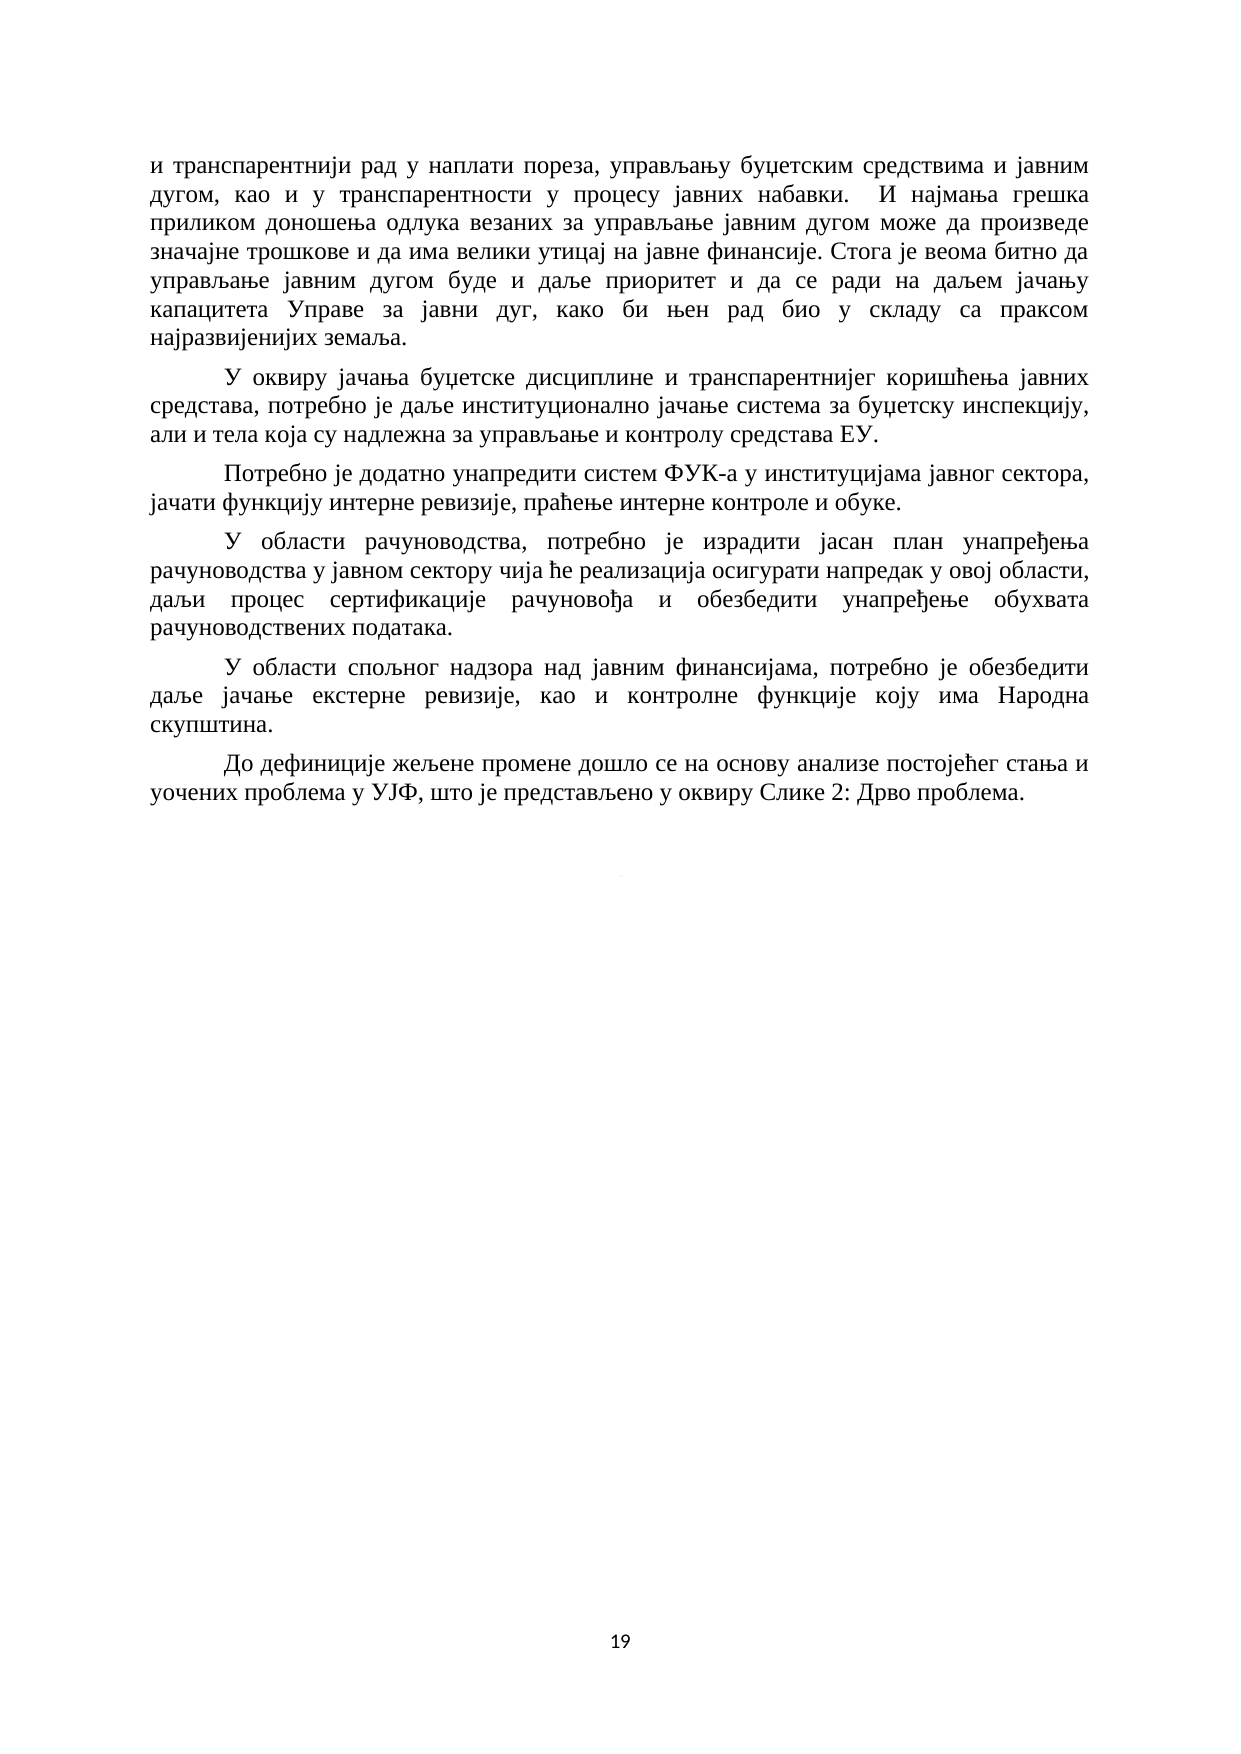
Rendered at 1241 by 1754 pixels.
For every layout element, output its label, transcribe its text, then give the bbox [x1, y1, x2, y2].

text У области рачуноводства, потребно је израдити јасан план унапређења рачуноводства у јавном сектору чија ће реализација осигурати напредак у овој области, даљи процес сертификације рачуновођа и обезбедити унапређење обухвата рачуноводствених података. [150, 526, 1090, 641]
text Потребно је додатно унапредити систем ФУК-а у институцијама јавног сектора, јачати функцију интерне ревизије, праћење интерне контроле и обуке. [150, 458, 1090, 516]
text У области спољног надзора над јавним финансијама, потребно је обезбедити даље јачање екстерне ревизије, као и контролне функције коју има Народна скупштина. [150, 652, 1090, 738]
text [150, 150, 1090, 351]
text У оквиру јачања буџетске дисциплине и транспарентнијег коришћења јавних средстава, потребно је даље институционално јачање система за буџетску инспекцију, али и тела која су надлежна за управљање и контролу средстава ЕУ. [150, 362, 1090, 448]
text До дефиниције жељене промене дошло се на основу анализе постојећег стања и уочених проблема у УЈФ, што је представљено у оквиру Слике 2: Дрво проблема. [150, 748, 1090, 806]
